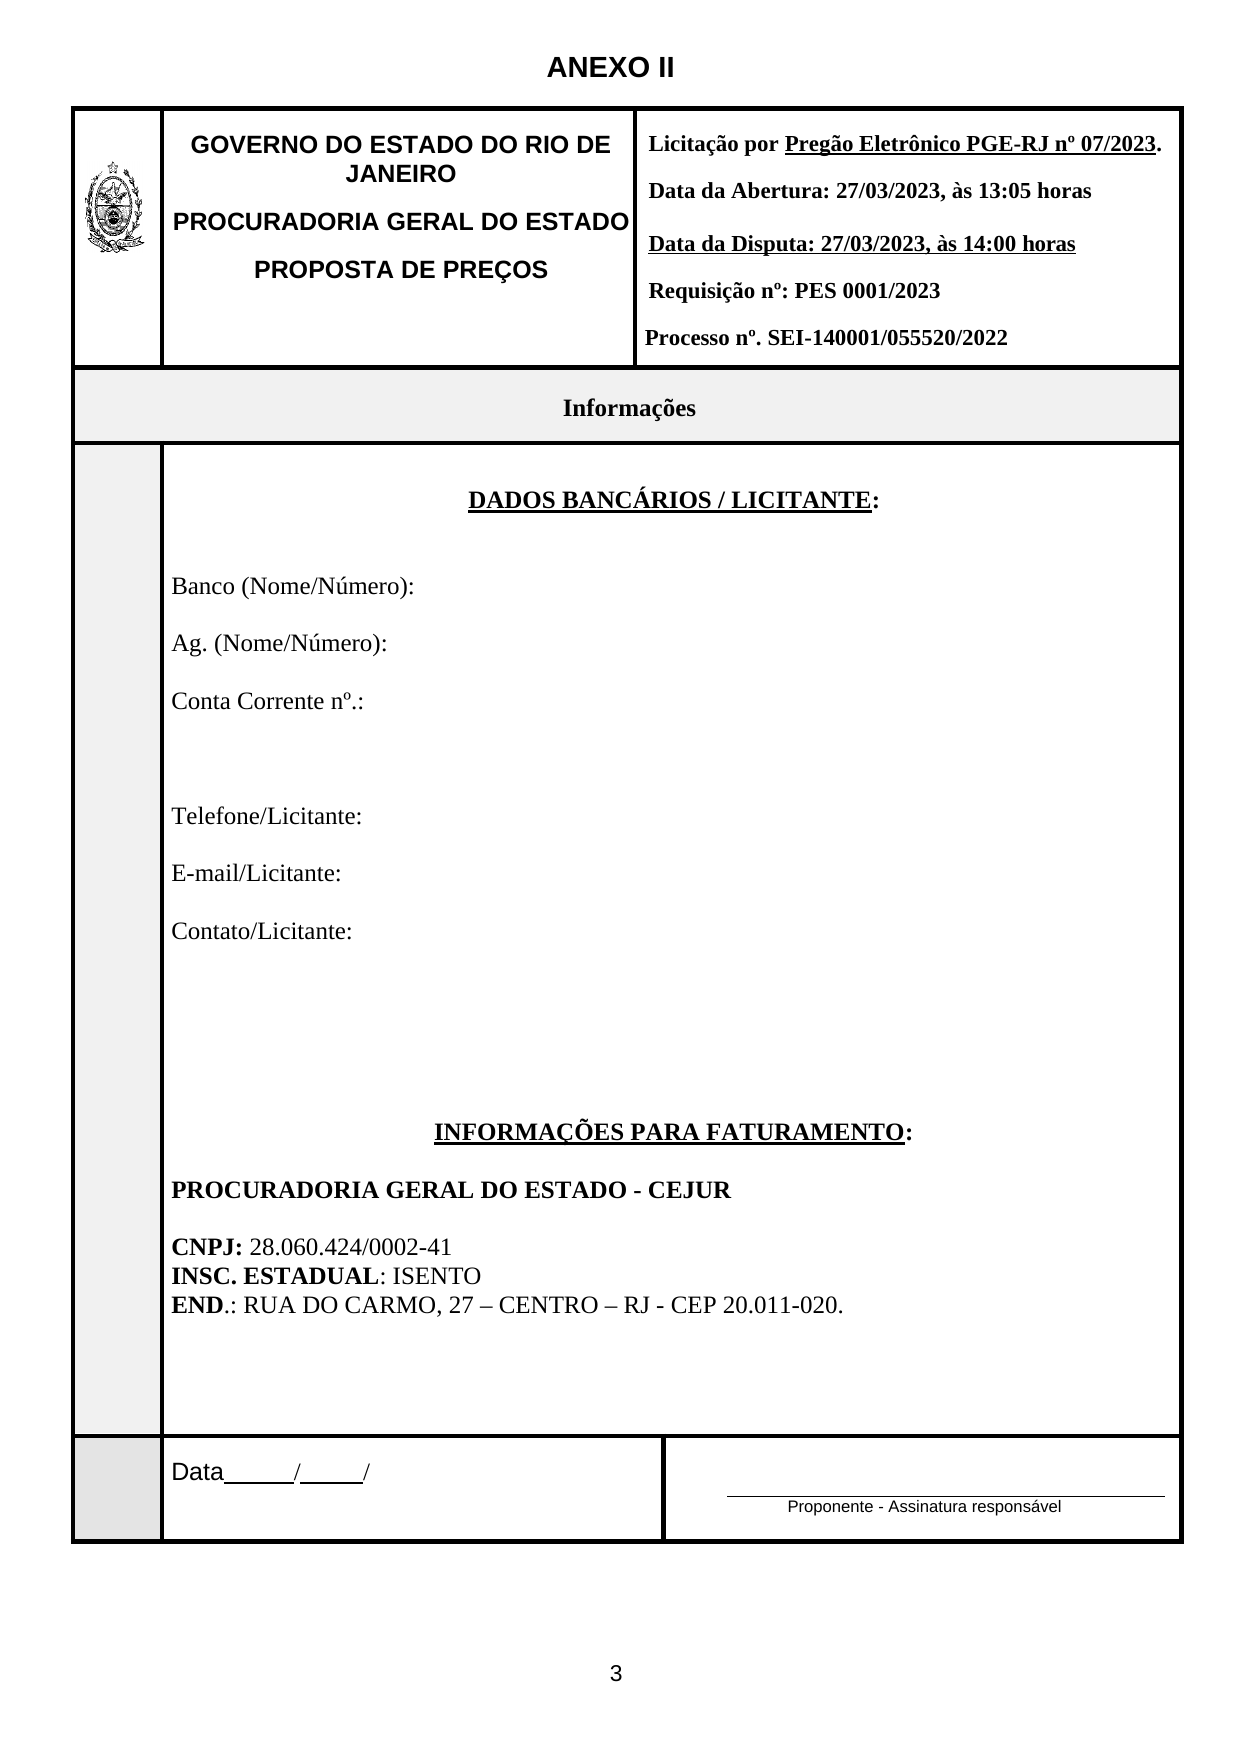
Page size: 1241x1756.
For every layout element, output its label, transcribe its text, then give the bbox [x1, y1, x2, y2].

table_cell DADOS BANCÁRIOS / LICITANTE: Banco (Nome/Número): Ag. (Nome/Número): Conta Corrente nº.: Telefone/Licitante: E-mail/Licitante: Contato/Licitante: INFORMAÇÕES PARA FATURAMENTO: PROCURADORIA GERAL DO ESTADO - CEJUR CNPJ: 28.060.424/0002-41 INSC. ESTADUAL: ISENTO END.: RUA DO CARMO, 27 – CENTRO – RJ - CEP 20.011-020. [164, 445, 1179, 1433]
table_cell [75, 445, 160, 1433]
table_header Licitação por Pregão Eletrônico PGE-RJ nº 07/2023. Data da Abertura: 27/03/2023, às 13:05 horas Data da Disputa: 27/03/2023, às 14:00 horas Requisição nº: PES 0001/2023 Processo nº. SEI-140001/055520/2022 [637, 111, 1179, 365]
table_cell Informações [75, 370, 1179, 441]
table_cell Proponente - Assinatura responsável [666, 1438, 1179, 1539]
table_cell [75, 1438, 160, 1539]
picture [85, 161, 145, 253]
table_cell Data / / [164, 1438, 661, 1539]
table_header GOVERNO DO ESTADO DO RIO DE JANEIRO PROCURADORIA GERAL DO ESTADO PROPOSTA DE PREÇOS [164, 111, 633, 365]
table_header [75, 111, 160, 365]
